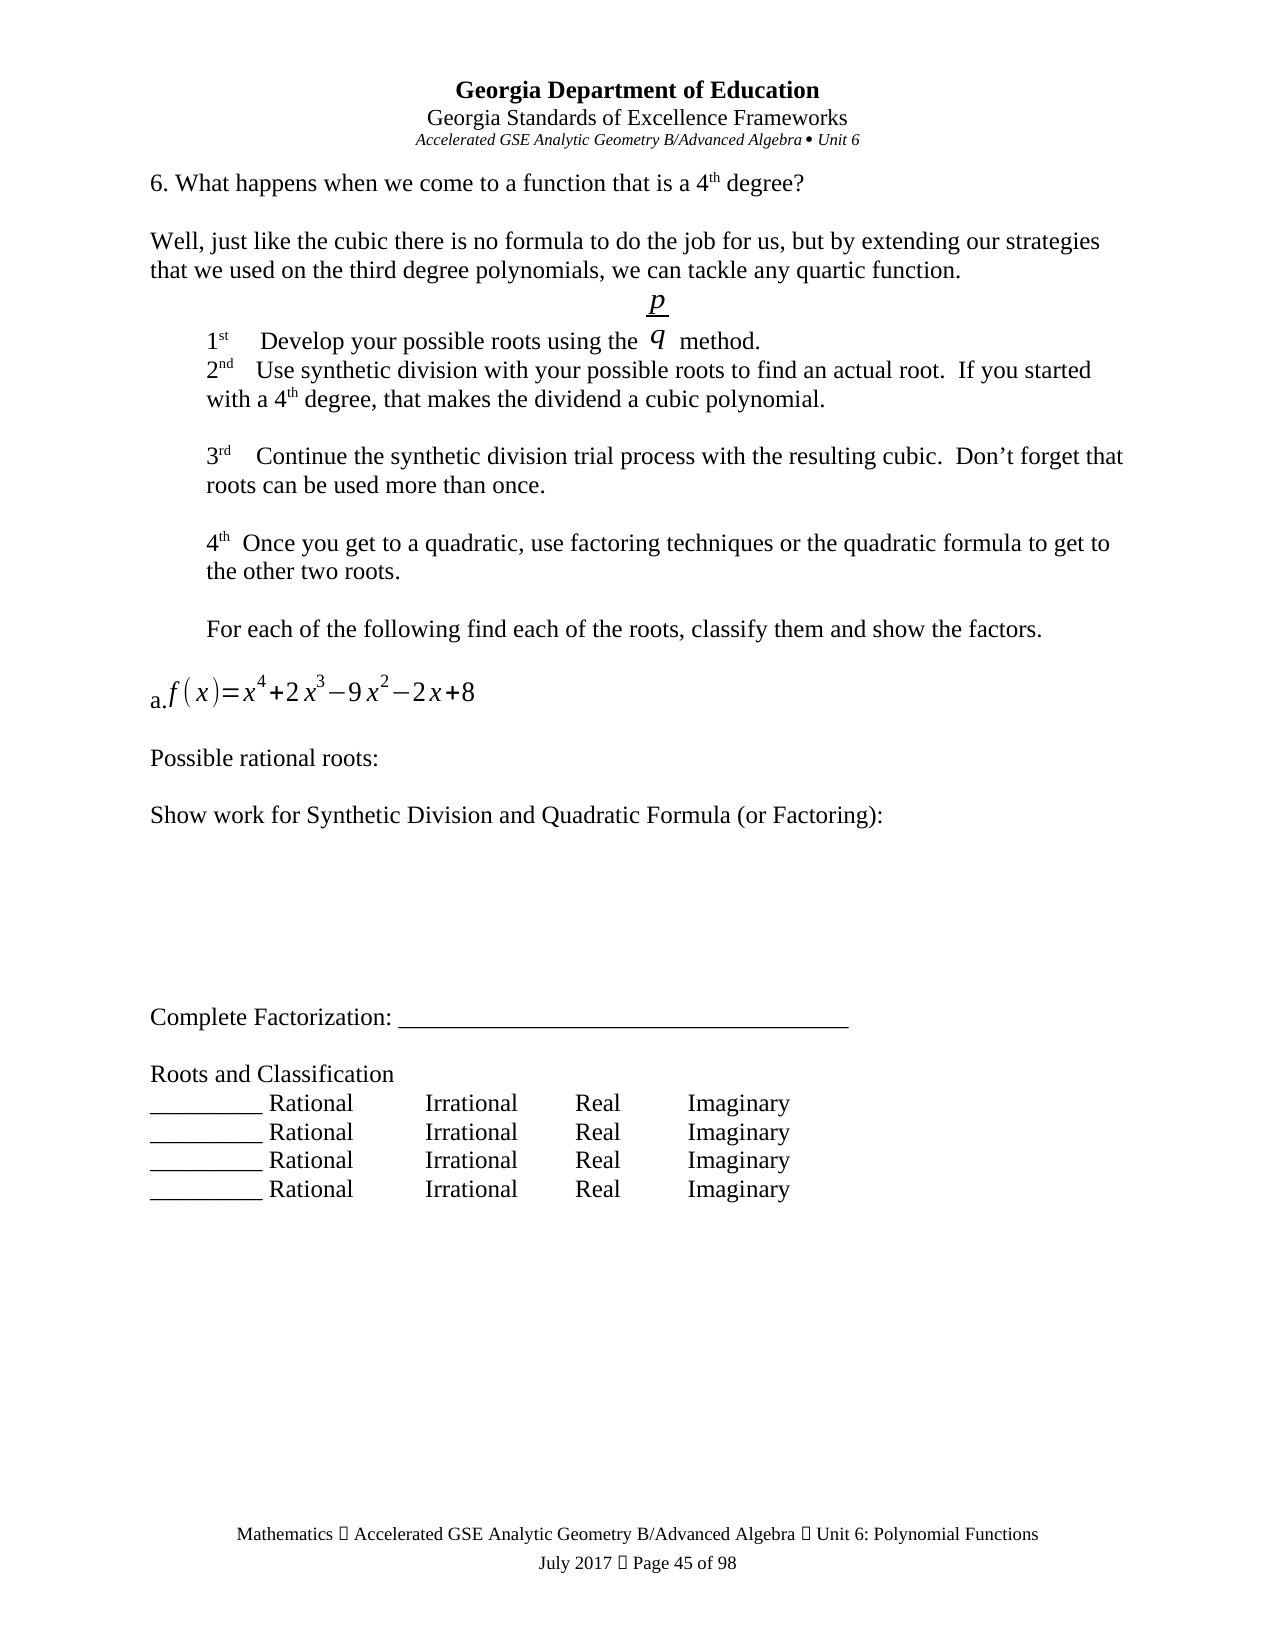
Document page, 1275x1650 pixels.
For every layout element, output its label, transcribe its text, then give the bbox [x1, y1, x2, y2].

text 3rd Continue the synthetic division trial process with the resulting cubic. Don’t forget that roots can be used more than once. [206, 441, 1125, 499]
text _________ Rational Irrational Real Imaginary [150, 1146, 1125, 1174]
text 2nd Use synthetic division with your possible roots to find an actual root. If you started with a 4th degree, that makes the dividend a cubic polynomial. [206, 355, 1125, 413]
text Well, just like the cubic there is no formula to do the job for us, but by extending our strategies that we used on the third degree polynomials, we can tackle any quartic function. [150, 226, 1125, 283]
text 1st Develop your possible roots using the method. [206, 283, 1125, 355]
text Roots and Classification [150, 1059, 1125, 1088]
text 4th Once you get to a quadratic, use factoring techniques or the quadratic formula to get to the other two roots. [206, 528, 1125, 585]
text 6. What happens when we come to a function that is a 4th degree? [150, 168, 1125, 197]
text _________ Rational Irrational Real Imaginary [150, 1117, 1125, 1146]
text Show work for Synthetic Division and Quadratic Formula (or Factoring): [150, 801, 1125, 829]
text _________ Rational Irrational Real Imaginary [150, 1174, 1125, 1203]
text Possible rational roots: [150, 743, 1125, 772]
text Complete Factorization: ____________________________________ [150, 1002, 1125, 1031]
text _________ Rational Irrational Real Imaginary [150, 1088, 1125, 1117]
text a. [150, 671, 1125, 714]
text For each of the following find each of the roots, classify them and show the factors. [206, 614, 1125, 643]
